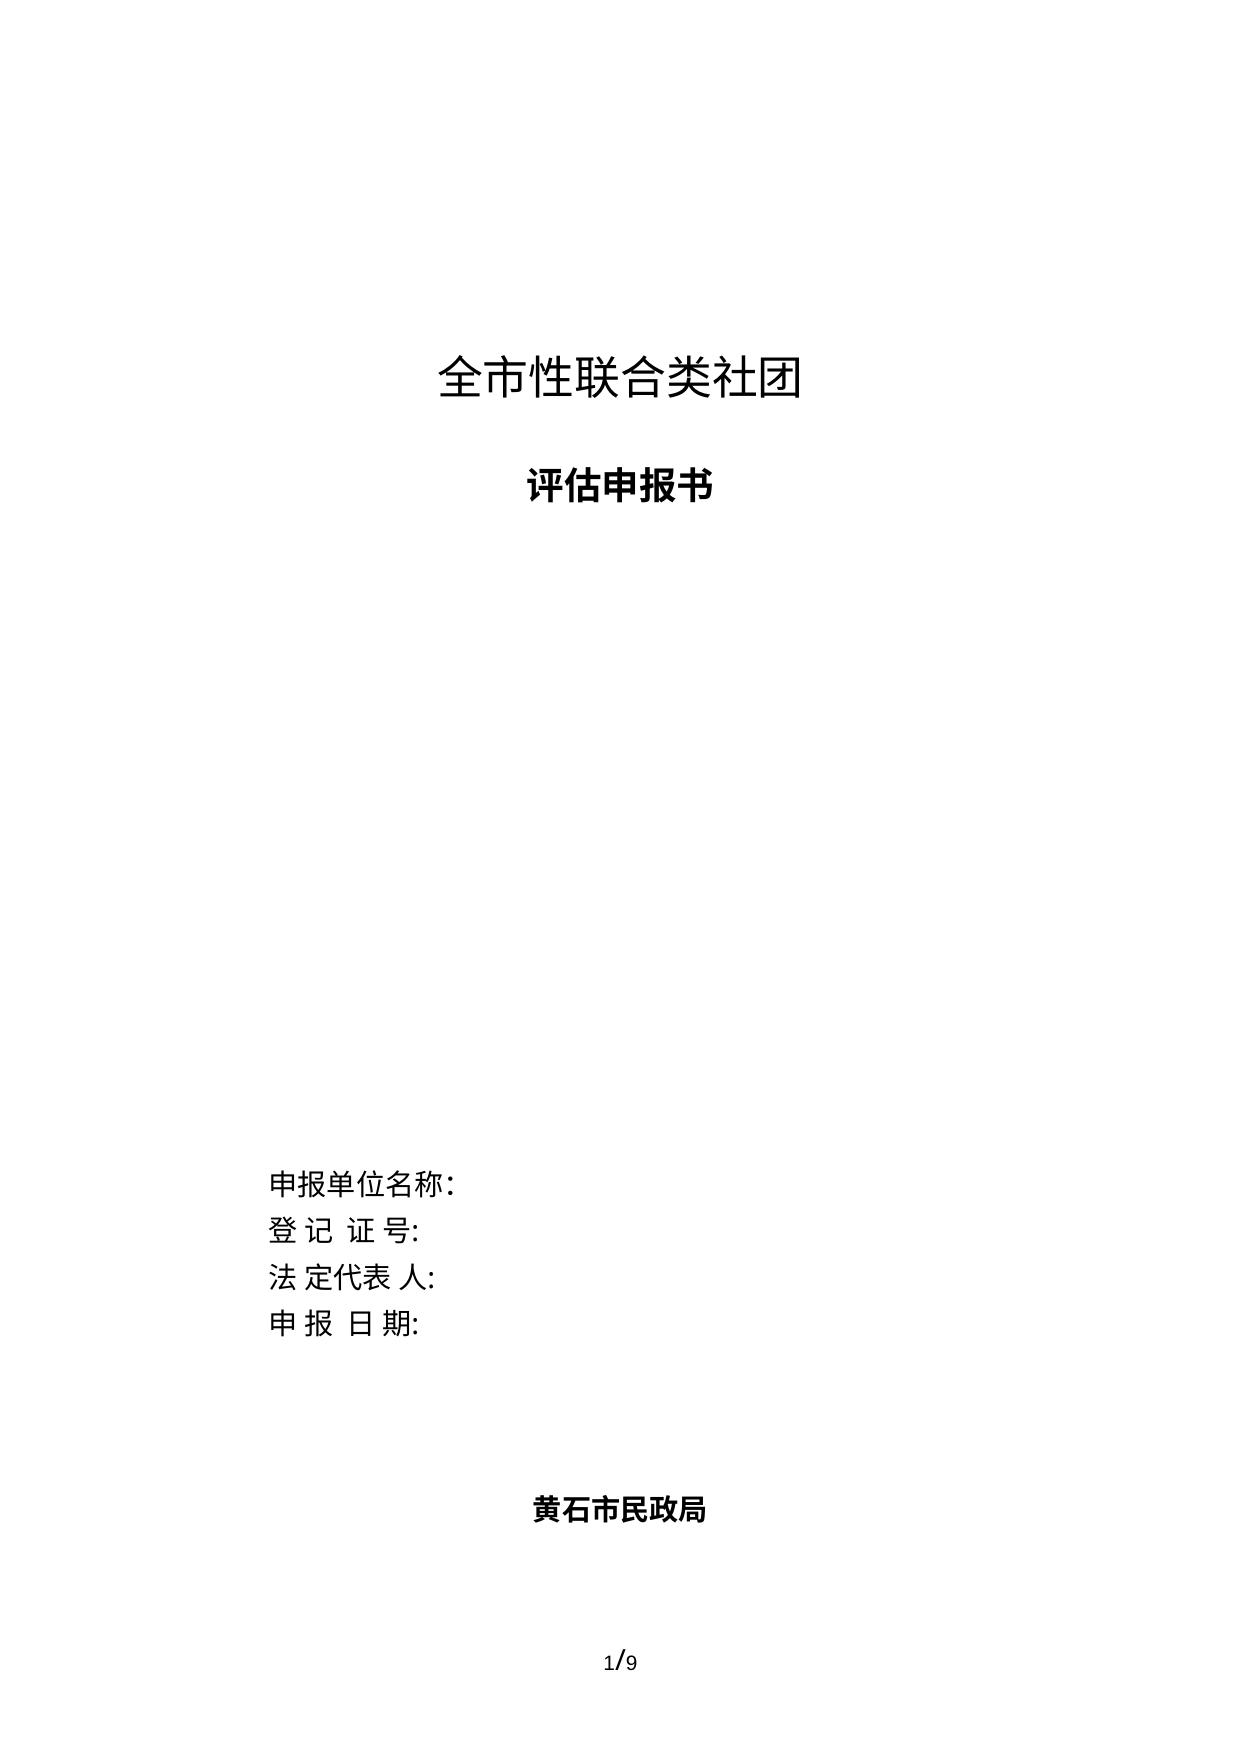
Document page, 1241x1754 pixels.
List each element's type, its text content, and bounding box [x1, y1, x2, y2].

text 申 报 日 期: [177, 1301, 1063, 1343]
text 法 定代表 人: [177, 1254, 1063, 1297]
text 黄石市民政局 [177, 1487, 1063, 1529]
text 全市性联合类社团 [177, 342, 1063, 408]
text 评估申报书 [177, 456, 1063, 510]
text 申报单位名称： [177, 1161, 1063, 1203]
text 登 记 证 号: [177, 1208, 1063, 1250]
